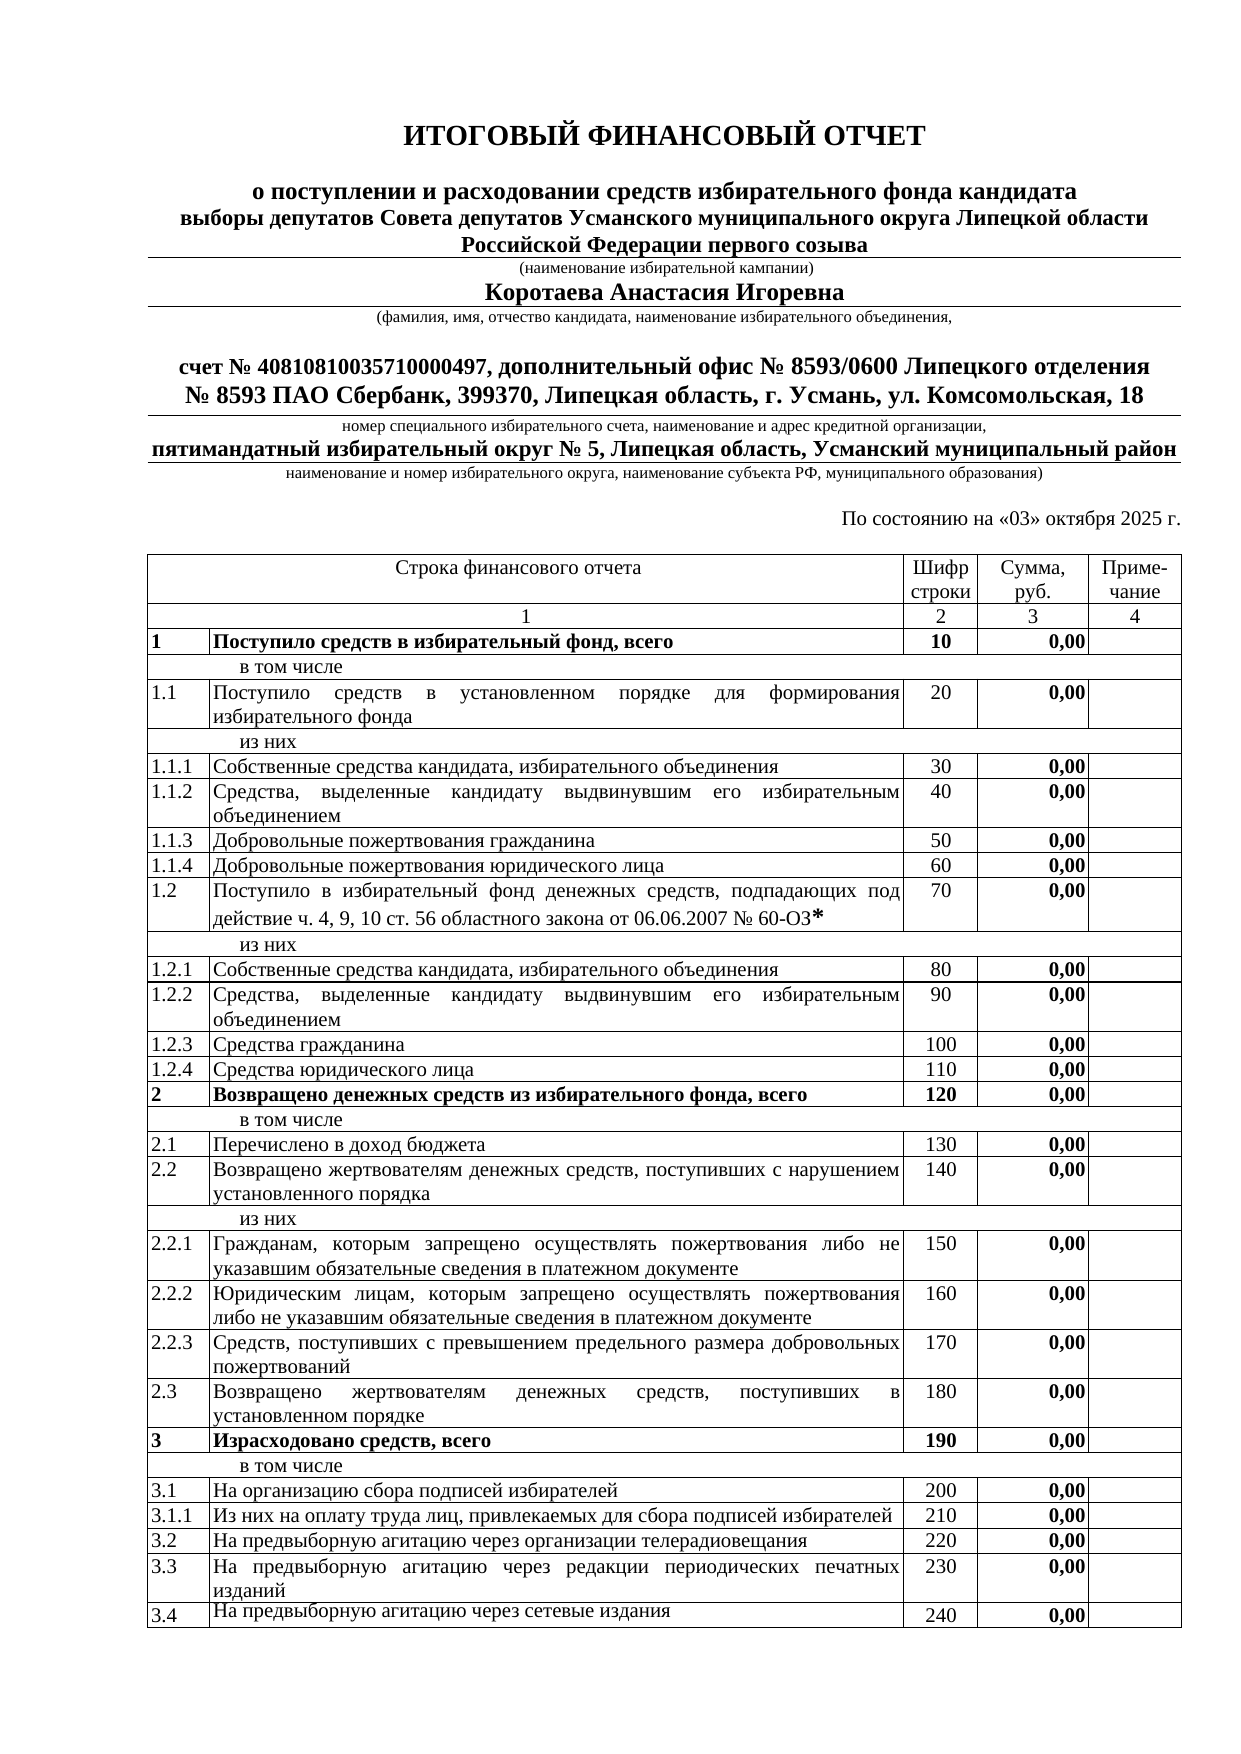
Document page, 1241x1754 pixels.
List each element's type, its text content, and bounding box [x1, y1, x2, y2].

table_cell Средства, выделенные кандидату выдвинувшим его избирательным объединением [210, 779, 903, 827]
table_cell (фамилия, имя, отчество кандидата, наименование избирательного объединения, [148, 307, 1181, 326]
table_cell Юридическим лицам, которым запрещено осуществлять пожертвования либо не указавшим обязательные сведения в платежном документе [210, 1281, 903, 1329]
table_cell 200 [904, 1478, 977, 1502]
table_cell 20 [904, 680, 977, 728]
table_cell 0,00 [978, 1529, 1088, 1552]
table_cell 210 [904, 1503, 977, 1527]
table_cell [1089, 754, 1181, 778]
table_cell 3 [978, 604, 1088, 628]
table_cell На организацию сбора подписей избирателей [210, 1478, 903, 1502]
table_cell 170 [904, 1330, 977, 1378]
table_cell 100 [904, 1032, 977, 1056]
table_cell Поступило средств в избирательный фонд, всего [210, 629, 903, 653]
table_cell 4 [1089, 604, 1181, 628]
table_cell 150 [904, 1231, 977, 1279]
table_cell 90 [904, 983, 977, 1031]
table_cell 2.2.3 [148, 1330, 209, 1378]
table_cell счет № 40810810035710000497, дополнительный офис № 8593/0600 Липецкого отделения № 8593 ПАО Сбербанк, 399370, Липецкая область, г. Усмань, ул. Комсомольская, 18 [148, 326, 1181, 415]
table_header (наименование избирательной кампании) Коротаева Анастасия Игоревна [148, 258, 1181, 306]
table_cell Собственные средства кандидата, избирательного объединения [210, 754, 903, 778]
table_cell 0,00 [978, 1132, 1088, 1156]
table_cell Средства, выделенные кандидату выдвинувшим его избирательным объединением [210, 983, 903, 1031]
table_cell 0,00 [978, 1032, 1088, 1056]
table_cell 60 [904, 853, 977, 877]
table_cell [1089, 1428, 1181, 1452]
table_cell 0,00 [978, 1428, 1088, 1452]
table_cell 1.1.3 [148, 828, 209, 852]
table_cell 1.2.3 [148, 1032, 209, 1056]
table_cell [1089, 983, 1181, 1031]
table_cell Поступило в избирательный фонд денежных средств, подпадающих под действие ч. 4, 9, 10 ст. 56 областного закона от 06.06.2007 № 60-ОЗ* [210, 878, 903, 931]
table_cell 190 [904, 1428, 977, 1452]
table_cell 230 [904, 1554, 977, 1602]
table_cell [1089, 1082, 1181, 1106]
text По состоянию на «03» октября 2025 г. [177, 506, 1181, 530]
table_cell 3.3 [148, 1554, 209, 1602]
table_cell 2.3 [148, 1379, 209, 1427]
table_cell 1.1 [148, 680, 209, 728]
table_cell 3 [148, 1428, 209, 1452]
table_cell [1089, 957, 1181, 981]
table_cell Добровольные пожертвования юридического лица [210, 853, 903, 877]
table_cell Возвращено жертвователям денежных средств, поступивших с нарушением установленного порядка [210, 1157, 903, 1205]
table_cell На предвыборную агитацию через сетевые издания [210, 1603, 903, 1627]
table_cell 0,00 [978, 957, 1088, 981]
table_cell 0,00 [978, 1231, 1088, 1279]
table_cell 110 [904, 1057, 977, 1081]
table_cell в том числе [148, 1107, 1181, 1131]
table_cell 1.1.4 [148, 853, 209, 877]
table_cell 1.1.2 [148, 779, 209, 827]
table_cell 0,00 [978, 1281, 1088, 1329]
table_cell [1089, 1379, 1181, 1427]
table_cell [1089, 1330, 1181, 1378]
table_cell [1089, 1554, 1181, 1602]
table_cell 240 [904, 1603, 977, 1627]
table_cell [1089, 1503, 1181, 1527]
table_cell [1089, 1281, 1181, 1329]
table_cell Добровольные пожертвования гражданина [210, 828, 903, 852]
table_cell 0,00 [978, 1478, 1088, 1502]
table_cell 0,00 [978, 1503, 1088, 1527]
table_cell 2.2 [148, 1157, 209, 1205]
table_cell из них [148, 1206, 1181, 1230]
table_cell 160 [904, 1281, 977, 1329]
table_cell [1089, 1529, 1181, 1552]
table_cell в том числе [148, 1453, 1181, 1477]
table_cell Перечислено в доход бюджета [210, 1132, 903, 1156]
table_cell 0,00 [978, 828, 1088, 852]
table_cell 0,00 [978, 1603, 1088, 1627]
table_cell 120 [904, 1082, 977, 1106]
table_cell 2.1 [148, 1132, 209, 1156]
table_cell 0,00 [978, 878, 1088, 931]
table_cell [1089, 680, 1181, 728]
table_header Шифр строки [904, 555, 977, 603]
table_cell 0,00 [978, 1379, 1088, 1427]
table_cell 1.2.1 [148, 957, 209, 981]
table_cell 2 [904, 604, 977, 628]
table_cell [1089, 779, 1181, 827]
table_cell 50 [904, 828, 977, 852]
table_cell [1089, 629, 1181, 653]
table_cell 0,00 [978, 1082, 1088, 1106]
table_cell [1089, 1057, 1181, 1081]
table_cell наименование и номер избирательного округа, наименование субъекта РФ, муниципального образования) [148, 463, 1181, 482]
table_header Приме-чание [1089, 555, 1181, 603]
table_cell 0,00 [978, 779, 1088, 827]
table_cell Собственные средства кандидата, избирательного объединения [210, 957, 903, 981]
table_cell [1089, 853, 1181, 877]
table_cell 0,00 [978, 1057, 1088, 1081]
table_cell 1 [148, 629, 209, 653]
table_cell 0,00 [978, 754, 1088, 778]
table_cell [1089, 1132, 1181, 1156]
table_cell [1089, 1157, 1181, 1205]
table_cell [1089, 1478, 1181, 1502]
table_cell На предвыборную агитацию через организации телерадиовещания [210, 1529, 903, 1552]
table_cell 0,00 [978, 680, 1088, 728]
table_cell 1 [148, 604, 903, 628]
table_cell [1089, 1231, 1181, 1279]
table_cell 3.2 [148, 1529, 209, 1552]
table_cell 1.2.2 [148, 983, 209, 1031]
table_cell 0,00 [978, 1330, 1088, 1378]
table_cell 1.2 [148, 878, 209, 931]
table_cell 3.1 [148, 1478, 209, 1502]
table_cell [1089, 1032, 1181, 1056]
table_cell пятимандатный избирательный округ № 5, Липецкая область, Усманский муниципальный район [148, 435, 1181, 462]
table_cell 10 [904, 629, 977, 653]
table_cell На предвыборную агитацию через редакции периодических печатных изданий [210, 1554, 903, 1602]
table_cell 30 [904, 754, 977, 778]
table_cell Поступило средств в установленном порядке для формирования избирательного фонда [210, 680, 903, 728]
table_cell номер специального избирательного счета, наименование и адрес кредитной организации, [148, 416, 1181, 435]
table_cell 80 [904, 957, 977, 981]
text о поступлении и расходовании средств избирательного фонда кандидата [177, 176, 1152, 204]
table_cell [1089, 878, 1181, 931]
table_cell Средства юридического лица [210, 1057, 903, 1081]
table_cell Средств, поступивших с превышением предельного размера добровольных пожертвований [210, 1330, 903, 1378]
table_cell 3.1.1 [148, 1503, 209, 1527]
table_cell из них [148, 932, 1181, 956]
table_cell 0,00 [978, 1554, 1088, 1602]
table_cell 180 [904, 1379, 977, 1427]
table_cell 2.2.2 [148, 1281, 209, 1329]
table_cell 220 [904, 1529, 977, 1552]
text выборы депутатов Совета депутатов Усманского муниципального округа Липецкой области Российской Федерации первого созыва [177, 204, 1152, 257]
table_cell 2.2.1 [148, 1231, 209, 1279]
text ИТОГОВЫЙ ФИНАНСОВЫЙ ОТЧЕТ [177, 118, 1152, 152]
table_header Сумма, руб. [978, 555, 1088, 603]
table_cell 70 [904, 878, 977, 931]
table_cell Возвращено жертвователям денежных средств, поступивших в установленном порядке [210, 1379, 903, 1427]
table_cell 130 [904, 1132, 977, 1156]
table_cell 3.4 [148, 1603, 209, 1627]
table_cell в том числе [148, 655, 1181, 678]
table_cell Возвращено денежных средств из избирательного фонда, всего [210, 1082, 903, 1106]
table_header Строка финансового отчета [148, 555, 903, 603]
table_cell [1089, 828, 1181, 852]
table_cell из них [148, 729, 1181, 753]
table_cell 1.2.4 [148, 1057, 209, 1081]
table_cell [1089, 1603, 1181, 1627]
table_cell Средства гражданина [210, 1032, 903, 1056]
table_cell 0,00 [978, 629, 1088, 653]
table_cell 0,00 [978, 1157, 1088, 1205]
table_cell Израсходовано средств, всего [210, 1428, 903, 1452]
table_cell 1.1.1 [148, 754, 209, 778]
table_cell Гражданам, которым запрещено осуществлять пожертвования либо не указавшим обязательные сведения в платежном документе [210, 1231, 903, 1279]
table_cell 2 [148, 1082, 209, 1106]
table_cell 0,00 [978, 853, 1088, 877]
table_cell 40 [904, 779, 977, 827]
table_cell 0,00 [978, 983, 1088, 1031]
table_cell Из них на оплату труда лиц, привлекаемых для сбора подписей избирателей [210, 1503, 903, 1527]
table_cell 140 [904, 1157, 977, 1205]
